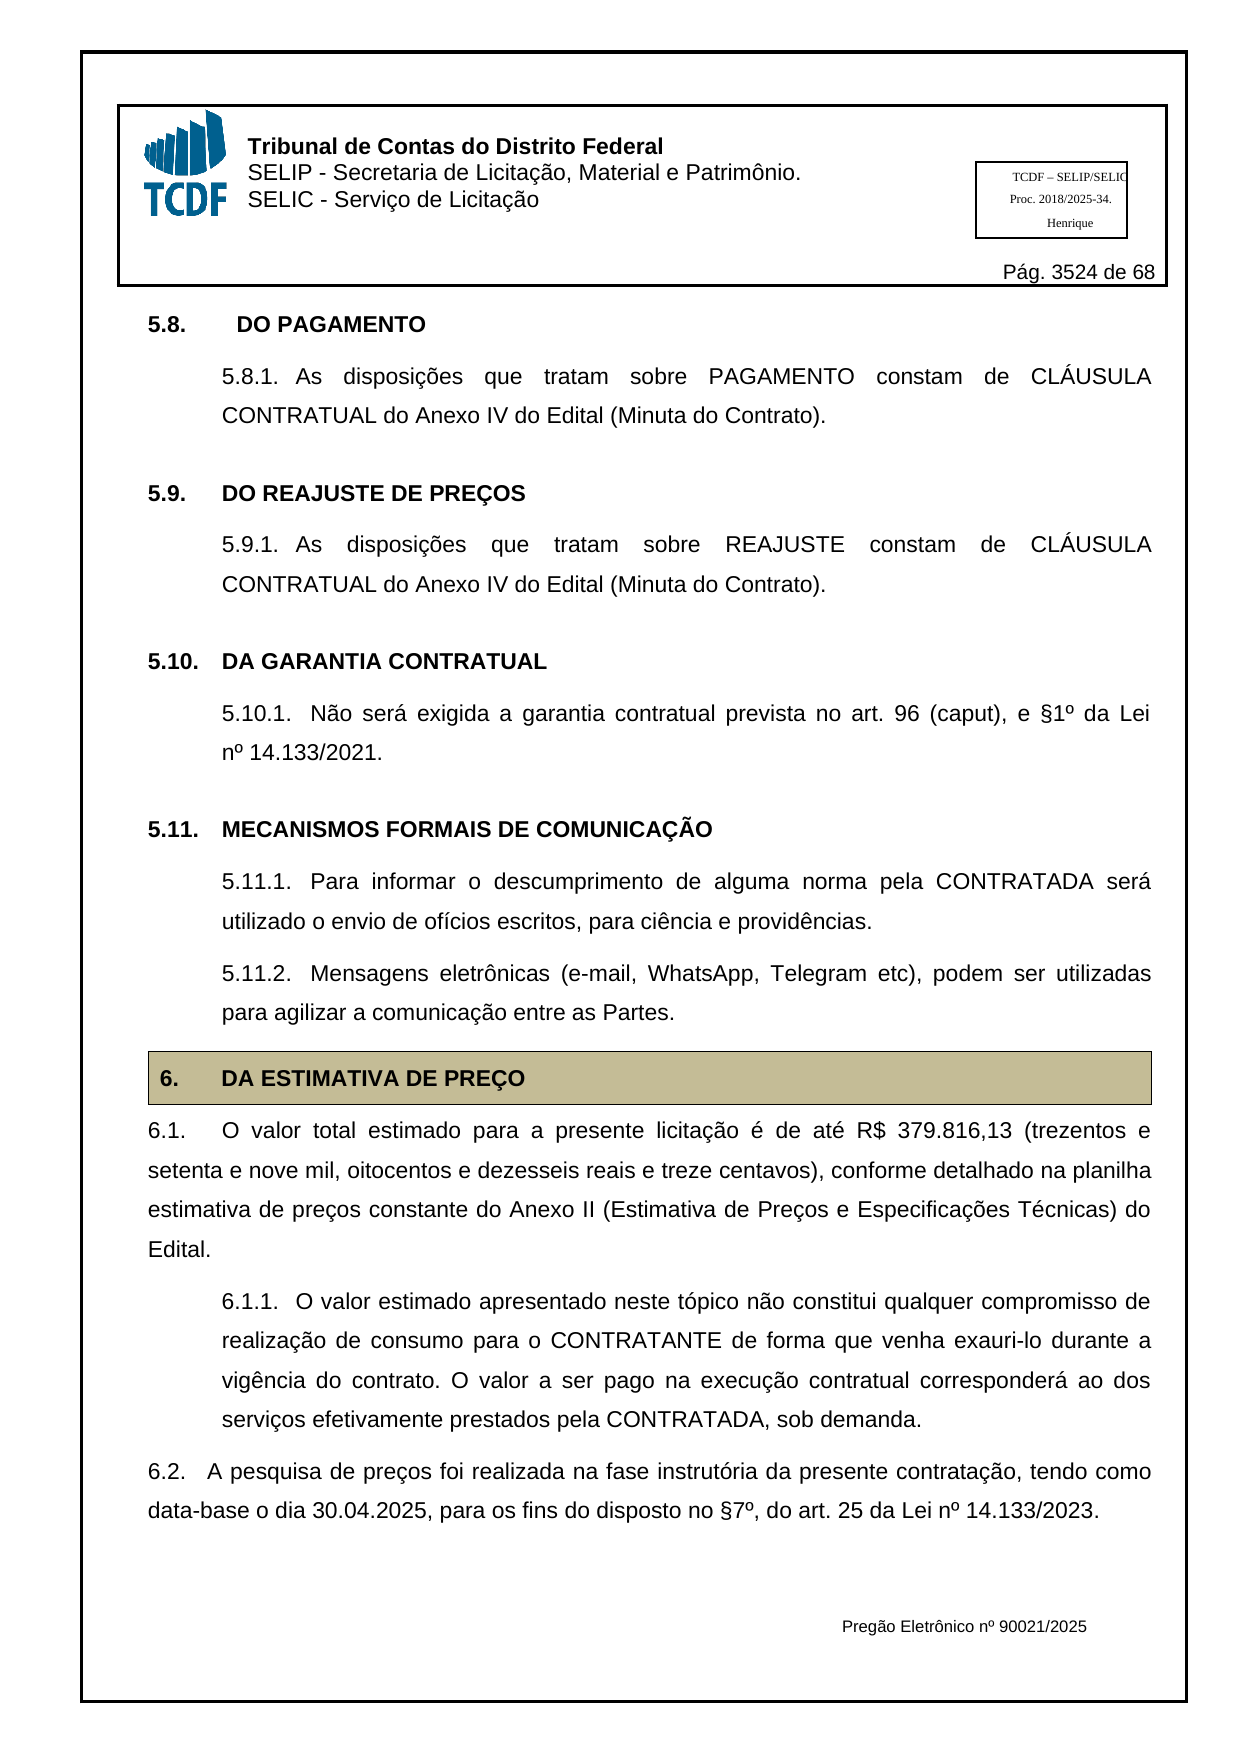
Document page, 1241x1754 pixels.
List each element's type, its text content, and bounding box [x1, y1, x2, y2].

table_header DA ESTIMATIVA DE PREÇO [149, 1052, 1151, 1104]
list DA GARANTIA CONTRATUAL [148, 648, 1152, 674]
list As disposições que tratam sobre REAJUSTE constam de CLÁUSULA CONTRATUAL do Anexo IV do Edital (Minuta do Contrato). [222, 531, 1152, 597]
list MECANISMOS FORMAIS DE COMUNICAÇÃO [148, 816, 1152, 843]
picture [129, 107, 241, 218]
list O valor total estimado para a presente licitação é de até R$ 379.816,13 (trezentos e setenta e nove mil, oitocentos e dezesseis reais e treze centavos), conforme detalhado na planilha estimativa de preços constante do Anexo II (Estimativa de Preços e Especificações Técnicas) do Edital. [148, 1117, 1152, 1262]
list As disposições que tratam sobre PAGAMENTO constam de CLÁUSULA CONTRATUAL do Anexo IV do Edital (Minuta do Contrato). [222, 363, 1152, 429]
list Não será exigida a garantia contratual prevista no art. 96 (caput), e §1º da Lei nº 14.133/2021. [222, 700, 1152, 766]
list DO PAGAMENTO [148, 311, 1152, 337]
list Mensagens eletrônicas (e-mail, WhatsApp, Telegram etc), podem ser utilizadas para agilizar a comunicação entre as Partes. [222, 960, 1152, 1026]
list O valor estimado apresentado neste tópico não constitui qualquer compromisso de realização de consumo para o CONTRATANTE de forma que venha exauri-lo durante a vigência do contrato. O valor a ser pago na execução contratual corresponderá ao dos serviços efetivamente prestados pela CONTRATADA, sob demanda. [221, 1288, 1152, 1432]
list DO REAJUSTE DE PREÇOS [148, 479, 1152, 506]
list A pesquisa de preços foi realizada na fase instrutória da presente contratação, tendo como data-base o dia 30.04.2025, para os fins do disposto no §7º, do art. 25 da Lei nº 14.133/2023. [148, 1458, 1152, 1524]
list Para informar o descumprimento de alguma norma pela CONTRATADA será utilizado o envio de ofícios escritos, para ciência e providências. [222, 868, 1152, 934]
